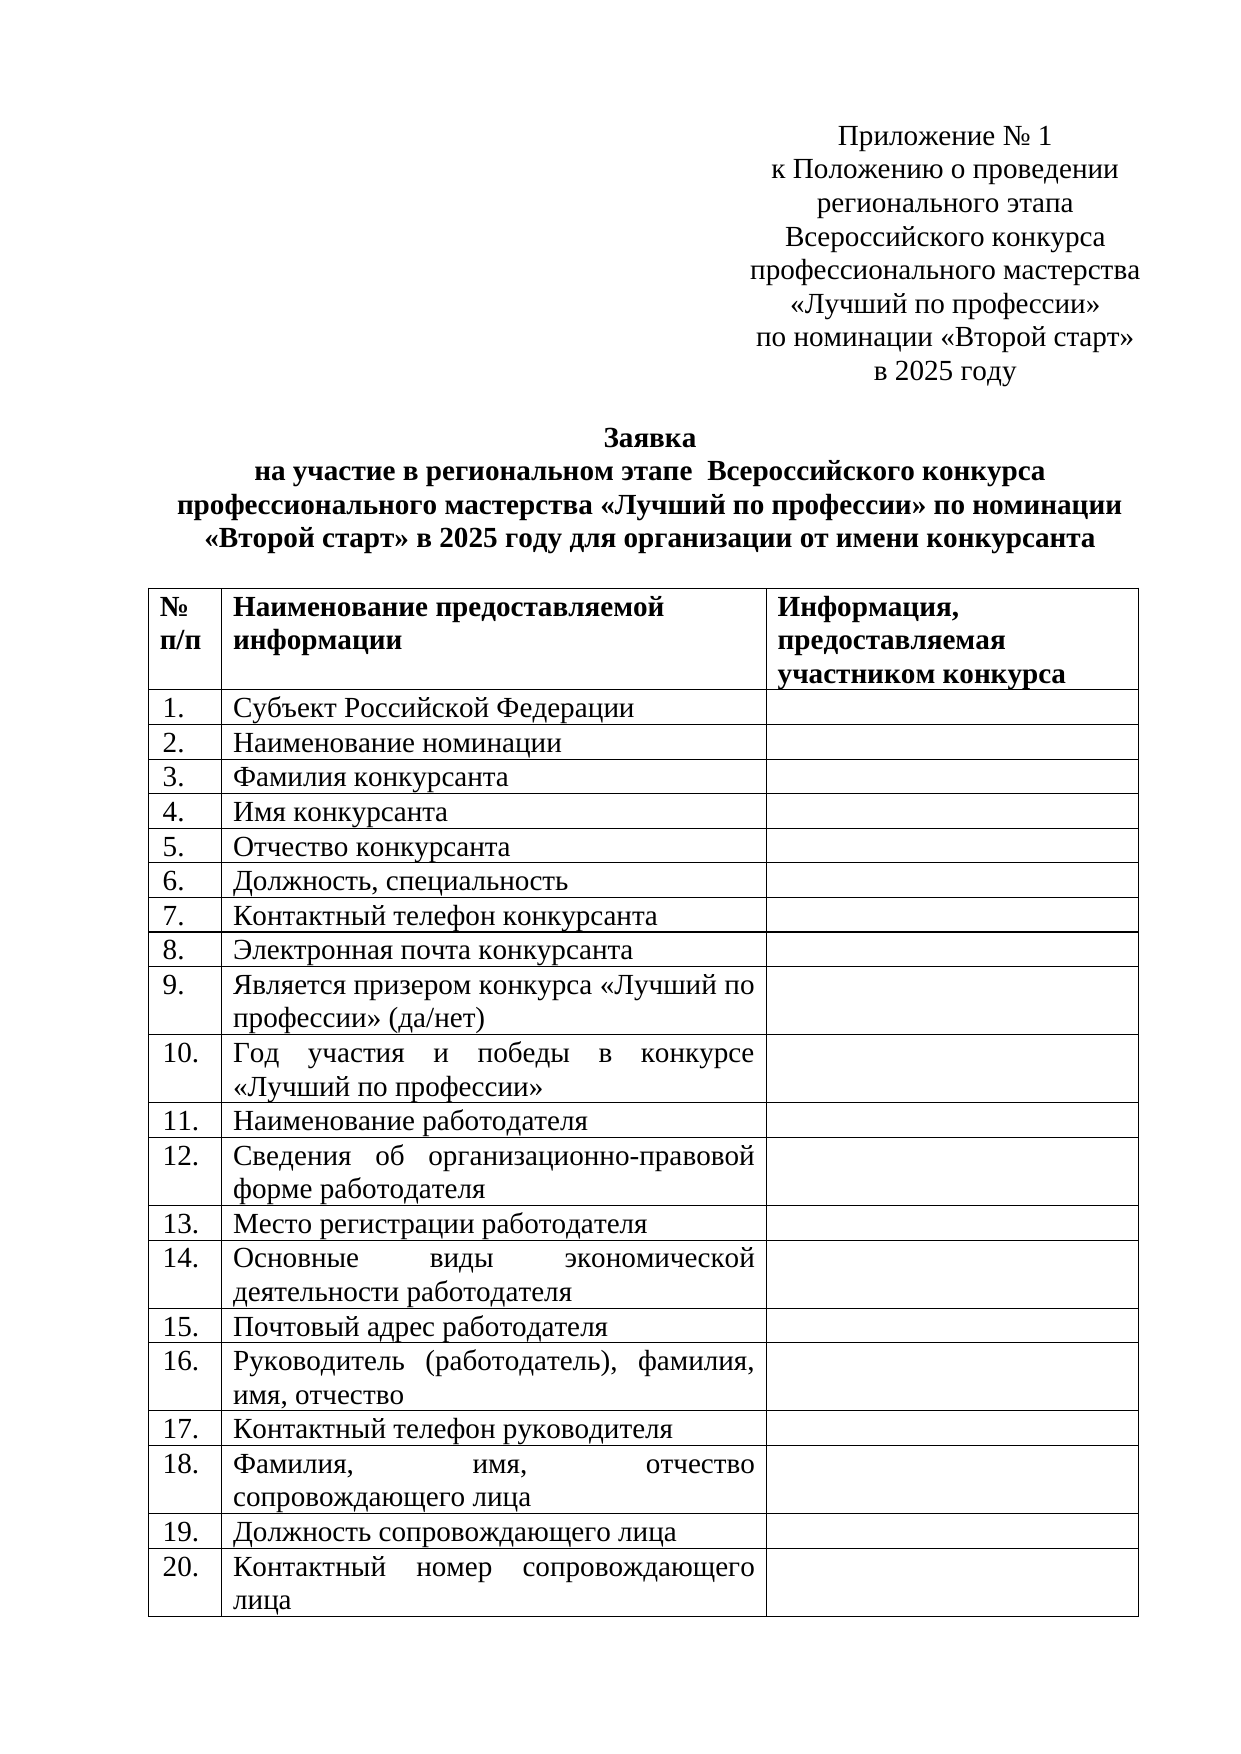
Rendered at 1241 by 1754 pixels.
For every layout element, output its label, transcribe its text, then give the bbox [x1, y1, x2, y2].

table_cell Руководитель (работодатель), фамилия, имя, отчество [222, 1343, 766, 1410]
table_cell [767, 829, 1138, 862]
table_cell [149, 1241, 221, 1308]
table_cell Должность сопровождающего лица [222, 1514, 766, 1548]
table_cell [767, 1103, 1138, 1137]
table_cell Отчество конкурсанта [222, 829, 766, 862]
text на участие в региональном этапе Всероссийского конкурса профессионального мастерства «Лучший по профессии» по номинации «Второй старт» в 2025 году для организации от имени конкурсанта [148, 453, 1152, 554]
table_cell [149, 829, 221, 862]
table_cell Субъект Российской Федерации [222, 690, 766, 724]
table_cell [149, 1138, 221, 1205]
table_cell Место регистрации работодателя [222, 1206, 766, 1239]
table_header Информация, предоставляемая участником конкурса [767, 589, 1138, 689]
table_cell [149, 725, 221, 758]
table_cell [767, 1206, 1138, 1239]
table_header Наименование предоставляемой информации [222, 589, 766, 689]
table_cell [149, 1446, 221, 1513]
table_cell [767, 898, 1138, 931]
table_cell Основные виды экономической деятельности работодателя [222, 1241, 766, 1308]
table_cell Контактный телефон конкурсанта [222, 898, 766, 931]
text Заявка [148, 420, 1152, 453]
table_cell [149, 898, 221, 931]
subtitle Приложение № 1 [738, 118, 1152, 152]
table_cell Наименование номинации [222, 725, 766, 758]
table_cell [149, 1411, 221, 1445]
table_cell [149, 1035, 221, 1102]
table_cell [767, 725, 1138, 758]
table_cell Фамилия, имя, отчество сопровождающего лица [222, 1446, 766, 1513]
table_cell [767, 967, 1138, 1034]
table_cell [767, 1446, 1138, 1513]
table_cell Наименование работодателя [222, 1103, 766, 1137]
table_cell [767, 933, 1138, 966]
table_cell [767, 794, 1138, 828]
table_cell Контактный номер сопровождающего лица [222, 1549, 766, 1616]
table_cell [149, 794, 221, 828]
table_cell [767, 1343, 1138, 1410]
table_cell Сведения об организационно-правовой форме работодателя [222, 1138, 766, 1205]
table_cell [767, 760, 1138, 793]
table_cell [149, 760, 221, 793]
table_cell [767, 863, 1138, 897]
table_cell Имя конкурсанта [222, 794, 766, 828]
table_cell [149, 1514, 221, 1548]
table_cell [149, 1206, 221, 1239]
table_cell [767, 1411, 1138, 1445]
text в 2025 году [738, 353, 1152, 386]
table_cell [149, 1103, 221, 1137]
table_header № п/п [149, 589, 221, 689]
table_cell [149, 690, 221, 724]
table_cell [767, 1138, 1138, 1205]
text по номинации «Второй старт» [738, 319, 1152, 353]
table_cell [149, 863, 221, 897]
table_cell Контактный телефон руководителя [222, 1411, 766, 1445]
table_cell Должность, специальность [222, 863, 766, 897]
table_cell Год участия и победы в конкурсе «Лучший по профессии» [222, 1035, 766, 1102]
table_cell [149, 1309, 221, 1342]
table_cell Электронная почта конкурсанта [222, 933, 766, 966]
text к Положению о проведении регионального этапа Всероссийского конкурса профессионального мастерства «Лучший по профессии» [738, 152, 1152, 319]
table_cell [767, 1549, 1138, 1616]
table_cell Фамилия конкурсанта [222, 760, 766, 793]
table_cell [767, 1241, 1138, 1308]
table_cell [149, 1343, 221, 1410]
table_cell [149, 967, 221, 1034]
table_cell [767, 690, 1138, 724]
table_cell [149, 933, 221, 966]
table_cell [767, 1035, 1138, 1102]
table_cell Является призером конкурса «Лучший по профессии» (да/нет) [222, 967, 766, 1034]
table_cell Почтовый адрес работодателя [222, 1309, 766, 1342]
table_cell [149, 1549, 221, 1616]
table_cell [767, 1309, 1138, 1342]
table_cell [767, 1514, 1138, 1548]
